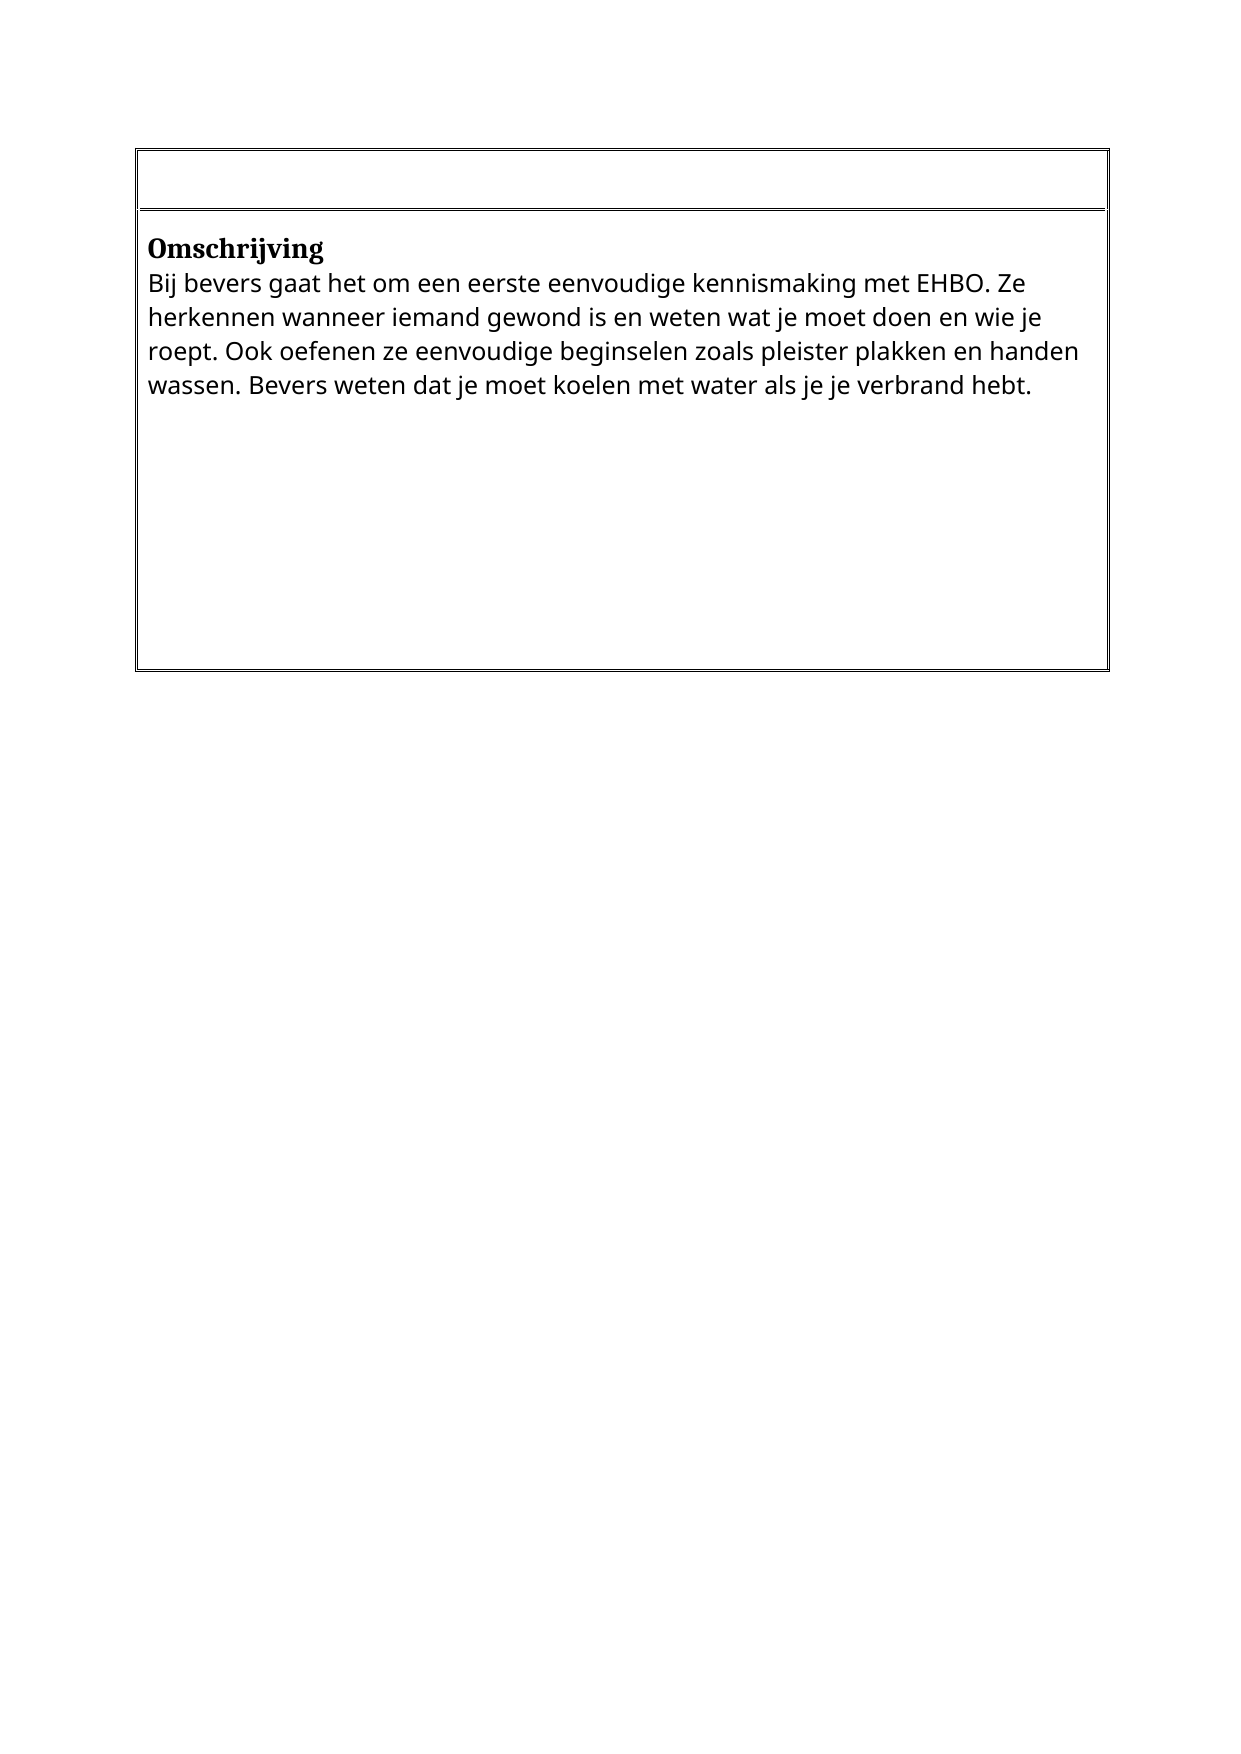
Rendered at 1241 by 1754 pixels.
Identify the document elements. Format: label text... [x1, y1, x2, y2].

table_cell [138, 151, 1107, 208]
table_cell Omschrijving Bij bevers gaat het om een eerste eenvoudige kennismaking met EHBO. Ze herkennen wanneer iemand gewond is en weten wat je moet doen en wie je roept. Ook oefenen ze eenvoudige beginselen zoals pleister plakken en handen wassen. Bevers weten dat je moet koelen met water als je je verbrand hebt. [136, 208, 1108, 669]
